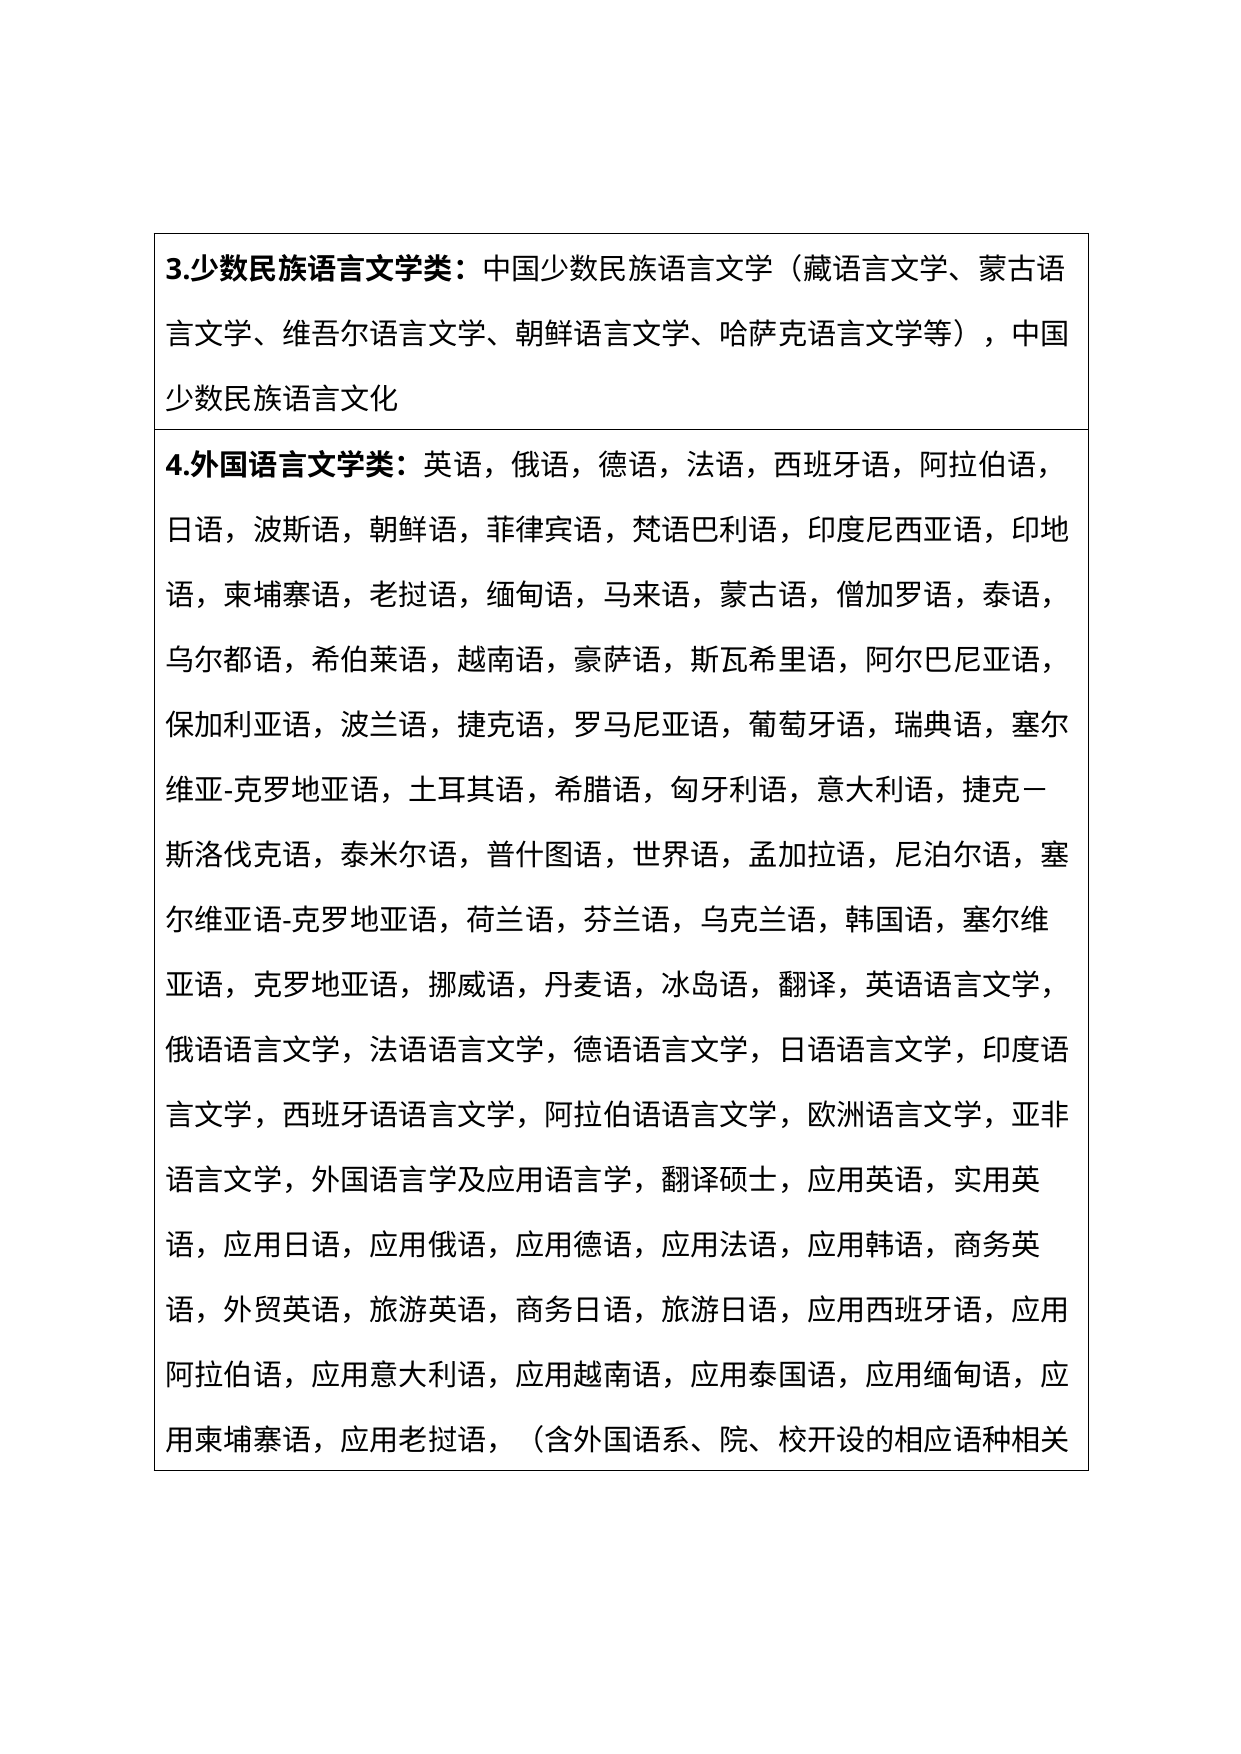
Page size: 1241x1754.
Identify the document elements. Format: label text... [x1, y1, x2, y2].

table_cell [155, 430, 1088, 1470]
table_cell 3.少数民族语言文学类：中国少数民族语言文学（藏语言文学、蒙古语言文学、维吾尔语言文学、朝鲜语言文学、哈萨克语言文学等），中国少数民族语言文化 [155, 234, 1088, 429]
